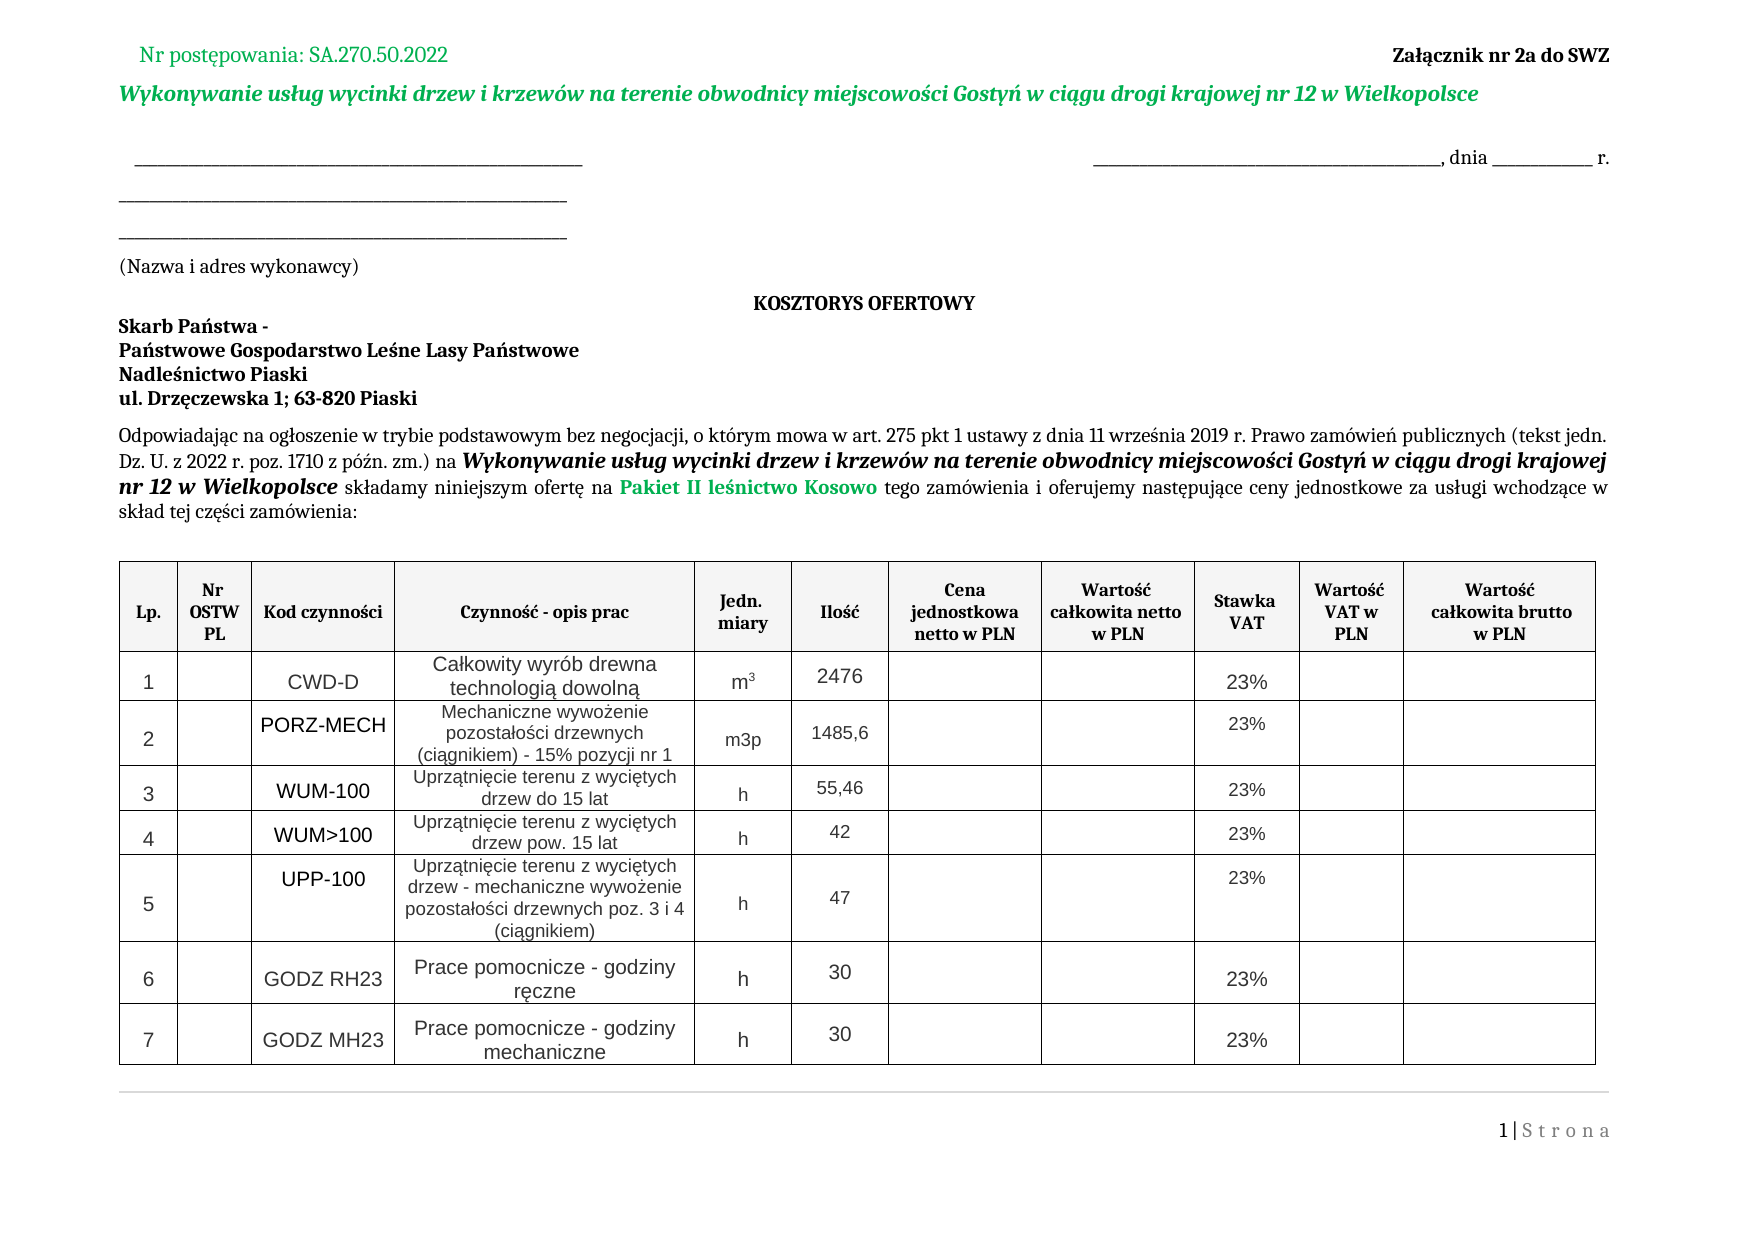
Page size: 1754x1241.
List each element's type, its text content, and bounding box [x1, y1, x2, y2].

table_cell 23% [1195, 855, 1299, 941]
table_cell WUM>100 [252, 811, 394, 854]
table_cell CWD-D [252, 652, 394, 699]
table_cell 55,46 [792, 766, 888, 809]
table_header Lp. [120, 562, 177, 651]
text (Nazwa i adres wykonawcy) [119, 255, 1609, 279]
table_cell 23% [1195, 1004, 1299, 1064]
table_cell h [695, 855, 791, 941]
table_header Stawka VAT [1195, 562, 1299, 651]
table_cell 3 [120, 766, 177, 809]
table_cell 4 [120, 811, 177, 854]
table_cell 23% [1195, 811, 1299, 854]
table_cell h [695, 766, 791, 809]
table_header Jedn. miary [695, 562, 791, 651]
table_header Kod czynności [252, 562, 394, 651]
table_cell GODZ RH23 [252, 942, 394, 1002]
table_cell Uprzątnięcie terenu z wyciętych drzew - mechaniczne wywożenie pozostałości drzewnych poz. 3 i 4 (ciągnikiem) [395, 855, 694, 941]
table_cell 2476 [792, 652, 888, 699]
text __________________________________________________________ _____________________________________________, dnia _____________ r. [119, 145, 1609, 169]
table_cell 1485,6 [792, 701, 888, 765]
table_cell 23% [1195, 942, 1299, 1002]
table_cell [1404, 855, 1595, 941]
table_cell [1300, 701, 1403, 765]
table_cell [178, 766, 251, 809]
table_cell [889, 942, 1041, 1002]
table_cell [1300, 942, 1403, 1002]
table_cell [1300, 811, 1403, 854]
table_cell 23% [1195, 652, 1299, 699]
table_cell [178, 855, 251, 941]
table_cell 1 [120, 652, 177, 699]
table_cell [1042, 701, 1194, 765]
table_cell [178, 1004, 251, 1064]
table_cell h [695, 942, 791, 1002]
table_cell [889, 811, 1041, 854]
table_cell Uprzątnięcie terenu z wyciętych drzew pow. 15 lat [395, 811, 694, 854]
table_cell 6 [120, 942, 177, 1002]
table_cell Całkowity wyrób drewna technologią dowolną [395, 652, 694, 699]
table_cell [1404, 942, 1595, 1002]
table_cell [889, 1004, 1041, 1064]
table_cell [1042, 766, 1194, 809]
text ul. Drzęczewska 1; 63-820 Piaski [119, 387, 1609, 411]
text __________________________________________________________ [119, 218, 1609, 242]
table_cell 7 [120, 1004, 177, 1064]
text __________________________________________________________ [119, 182, 1609, 206]
table_header Nr OSTWPL [178, 562, 251, 651]
table_cell [1042, 652, 1194, 699]
table_cell [178, 942, 251, 1002]
text Odpowiadając na ogłoszenie w trybie podstawowym bez negocjacji, o którym mowa w art. 275 pkt 1 ustawy z dnia 11 września 2019 r. Prawo zamówień publicznych (tekst jedn. Dz. U. z 2022 r. poz. 1710 z późn. zm.) na Wykonywanie usług wycinki drzew i krzewów na terenie obwodnicy miejscowości Gostyń w ciągu drogi krajowej nr 12 w Wielkopolsce składamy niniejszym ofertę na Pakiet II leśnictwo Kosowo tego zamówienia i oferujemy następujące ceny jednostkowe za usługi wchodzące w skład tej części zamówienia: [119, 423, 1609, 524]
text Państwowe Gospodarstwo Leśne Lasy Państwowe [119, 339, 1609, 363]
table_cell [178, 701, 251, 765]
table_cell h [695, 1004, 791, 1064]
table_cell WUM-100 [252, 766, 394, 809]
table_cell GODZ MH23 [252, 1004, 394, 1064]
table_cell [1404, 1004, 1595, 1064]
text Skarb Państwa - [119, 315, 1609, 339]
text KOSZTORYS OFERTOWY [119, 291, 1609, 315]
table_cell h [695, 811, 791, 854]
table_cell m3p [695, 701, 791, 765]
table_cell [1300, 855, 1403, 941]
table_header Czynność - opis prac [395, 562, 694, 651]
table_cell [1404, 811, 1595, 854]
table_cell [889, 855, 1041, 941]
table_header Wartość całkowita netto w PLN [1042, 562, 1194, 651]
text Nadleśnictwo Piaski [119, 363, 1609, 387]
table_cell [1042, 811, 1194, 854]
table_cell PORZ-MECH [252, 701, 394, 765]
table_cell 42 [792, 811, 888, 854]
table_cell 30 [792, 1004, 888, 1064]
table_cell [178, 652, 251, 699]
table_cell 5 [120, 855, 177, 941]
table_cell m3 [695, 652, 791, 699]
table_cell UPP-100 [252, 855, 394, 941]
table_cell Prace pomocnicze - godziny ręczne [395, 942, 694, 1002]
table_cell [889, 652, 1041, 699]
table_cell Prace pomocnicze - godziny mechaniczne [395, 1004, 694, 1064]
table_header Cena jednostkowa netto w PLN [889, 562, 1041, 651]
table_cell Uprzątnięcie terenu z wyciętych drzew do 15 lat [395, 766, 694, 809]
table_cell [1300, 652, 1403, 699]
table_cell [1404, 701, 1595, 765]
table_cell 47 [792, 855, 888, 941]
table_header Wartość całkowita brutto w PLN [1404, 562, 1595, 651]
table_cell 23% [1195, 701, 1299, 765]
table_cell [1300, 1004, 1403, 1064]
table_cell [1404, 652, 1595, 699]
table_cell [889, 701, 1041, 765]
table_cell 2 [120, 701, 177, 765]
table_cell [889, 766, 1041, 809]
table_cell 23% [1195, 766, 1299, 809]
table_header Ilość [792, 562, 888, 651]
table_header Wartość VAT w PLN [1300, 562, 1403, 651]
table_cell [1404, 766, 1595, 809]
table_cell [1042, 855, 1194, 941]
table_cell 30 [792, 942, 888, 1002]
table_cell [1042, 942, 1194, 1002]
table_cell [178, 811, 251, 854]
table_cell [1042, 1004, 1194, 1064]
table_cell Mechaniczne wywożenie pozostałości drzewnych (ciągnikiem) - 15% pozycji nr 1 [395, 701, 694, 765]
table_cell [1300, 766, 1403, 809]
